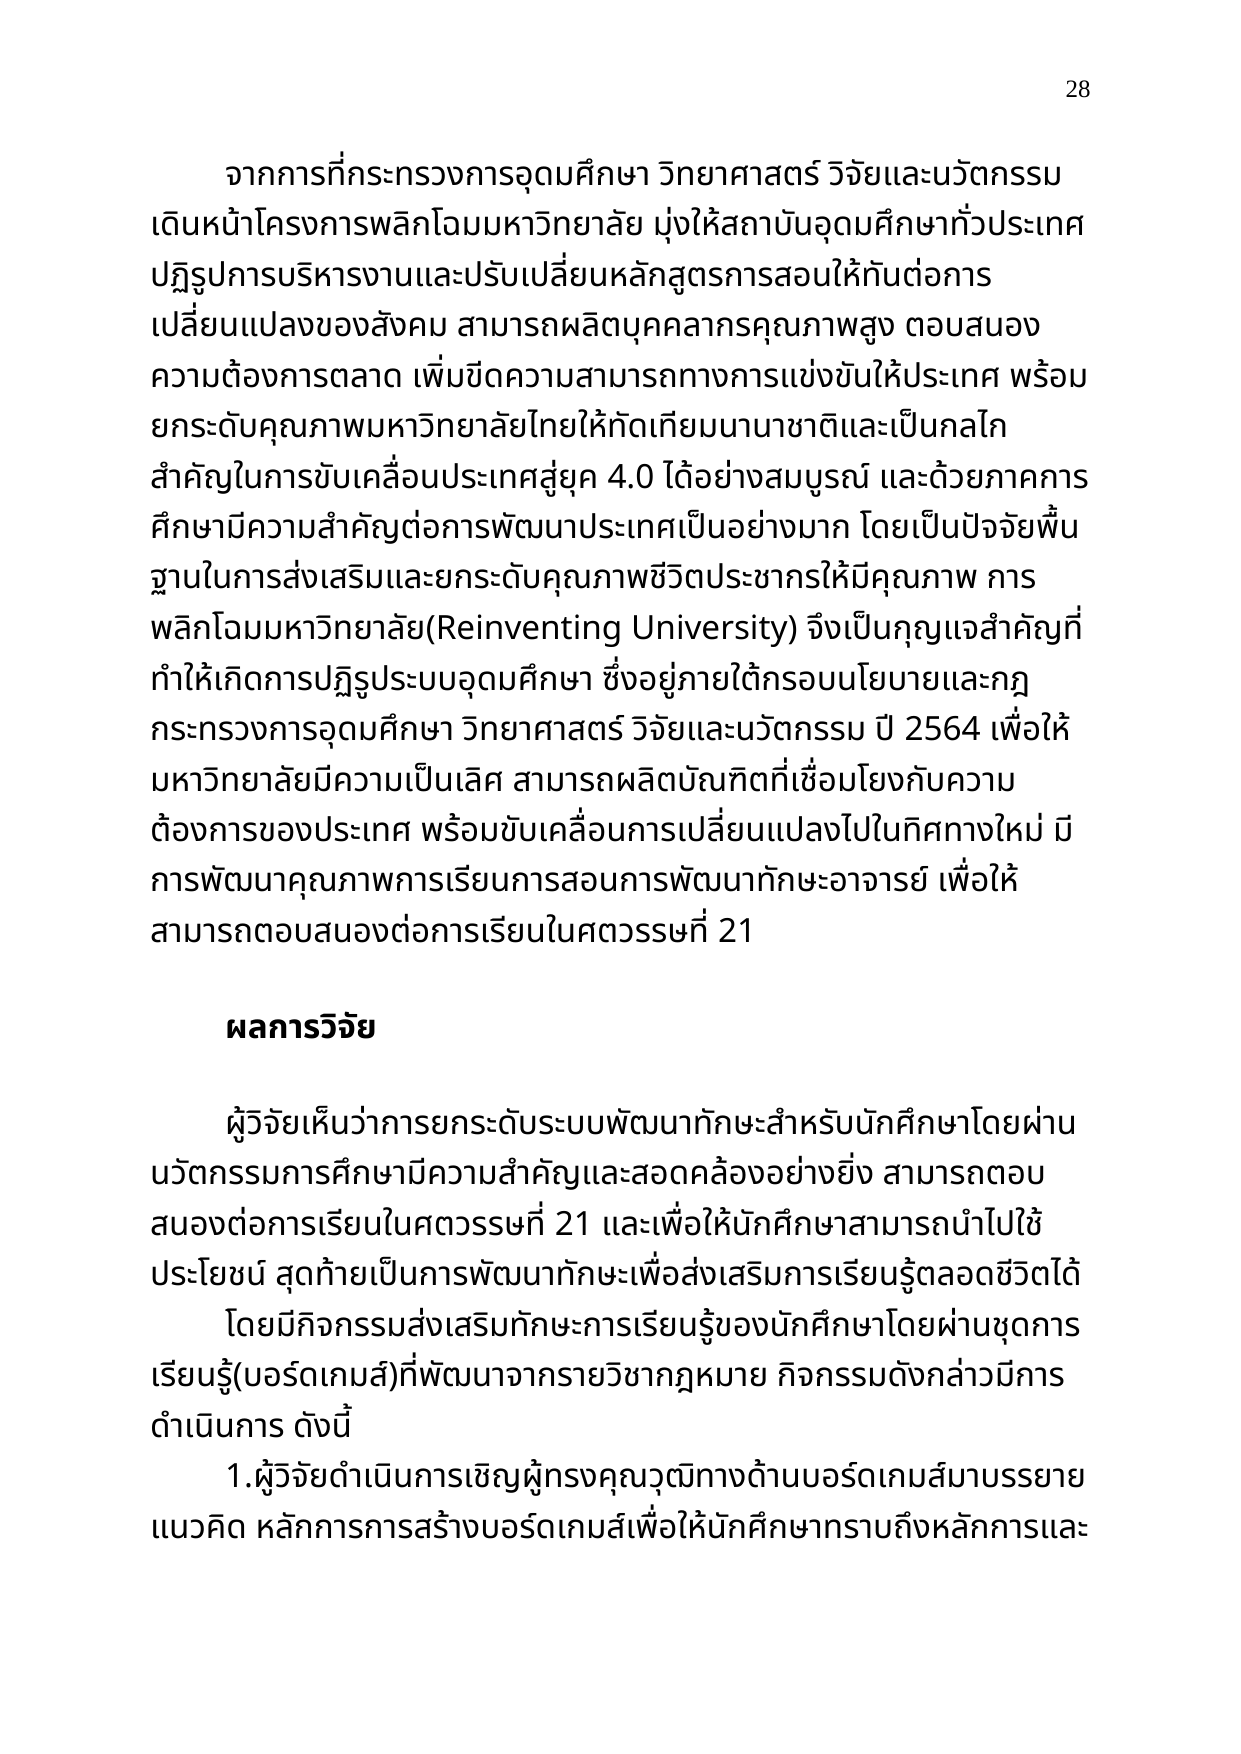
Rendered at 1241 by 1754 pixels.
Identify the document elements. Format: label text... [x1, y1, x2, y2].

text โดยมีกิจกรรมส่งเสริมทักษะการเรียนรู้ของนักศึกษาโดยผ่านชุดการเรียนรู้(บอร์ดเกมส์)ที่พัฒนาจากรายวิชากฎหมาย กิจกรรมดังกล่าวมีการดำเนินการ ดังนี้ [150, 1301, 1090, 1452]
text จากการที่กระทรวงการอุดมศึกษา วิทยาศาสตร์ วิจัยและนวัตกรรม เดินหน้าโครงการพลิกโฉมมหาวิทยาลัย มุ่งให้สถาบันอุดมศึกษาทั่วประเทศปฏิรูปการบริหารงานและปรับเปลี่ยนหลักสูตรการสอนให้ทันต่อการเปลี่ยนแปลงของสังคม สามารถผลิตบุคคลากรคุณภาพสูง ตอบสนองความต้องการตลาด เพิ่มขีดความสามารถทางการแข่งขันให้ประเทศ พร้อมยกระดับคุณภาพมหาวิทยาลัยไทยให้ทัดเทียมนานาชาติและเป็นกลไกสำคัญในการขับเคลื่อนประเทศสู่ยุค 4.0 ได้อย่างสมบูรณ์ และด้วยภาคการศึกษามีความสำคัญต่อการพัฒนาประเทศเป็นอย่างมาก โดยเป็นปัจจัยพื้นฐานในการส่งเสริมและยกระดับคุณภาพชีวิตประชากรให้มีคุณภาพ การพลิกโฉมมหาวิทยาลัย(Reinventing University) จึงเป็นกุญแจสำคัญที่ทำให้เกิดการปฏิรูประบบอุดมศึกษา ซึ่งอยู่ภายใต้กรอบนโยบายและกฎกระทรวงการอุดมศึกษา วิทยาศาสตร์ วิจัยและนวัตกรรม ปี 2564 เพื่อให้มหาวิทยาลัยมีความเป็นเลิศ สามารถผลิตบัณฑิตที่เชื่อมโยงกับความต้องการของประเทศ พร้อมขับเคลื่อนการเปลี่ยนแปลงไปในทิศทางใหม่ มีการพัฒนาคุณภาพการเรียนการสอนการพัฒนาทักษะอาจารย์ เพื่อให้สามารถตอบสนองต่อการเรียนในศตวรรษที่ 21 [150, 150, 1090, 957]
text ผู้วิจัยเห็นว่าการยกระดับระบบพัฒนาทักษะสำหรับนักศึกษาโดยผ่านนวัตกรรมการศึกษามีความสำคัญและสอดคล้องอย่างยิ่ง สามารถตอบสนองต่อการเรียนในศตวรรษที่ 21 และเพื่อให้นักศึกษาสามารถนำไปใช้ประโยชน์ สุดท้ายเป็นการพัฒนาทักษะเพื่อส่งเสริมการเรียนรู้ตลอดชีวิตได้ [150, 1099, 1090, 1301]
text ผลการวิจัย [150, 1003, 1090, 1053]
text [150, 1452, 1090, 1553]
